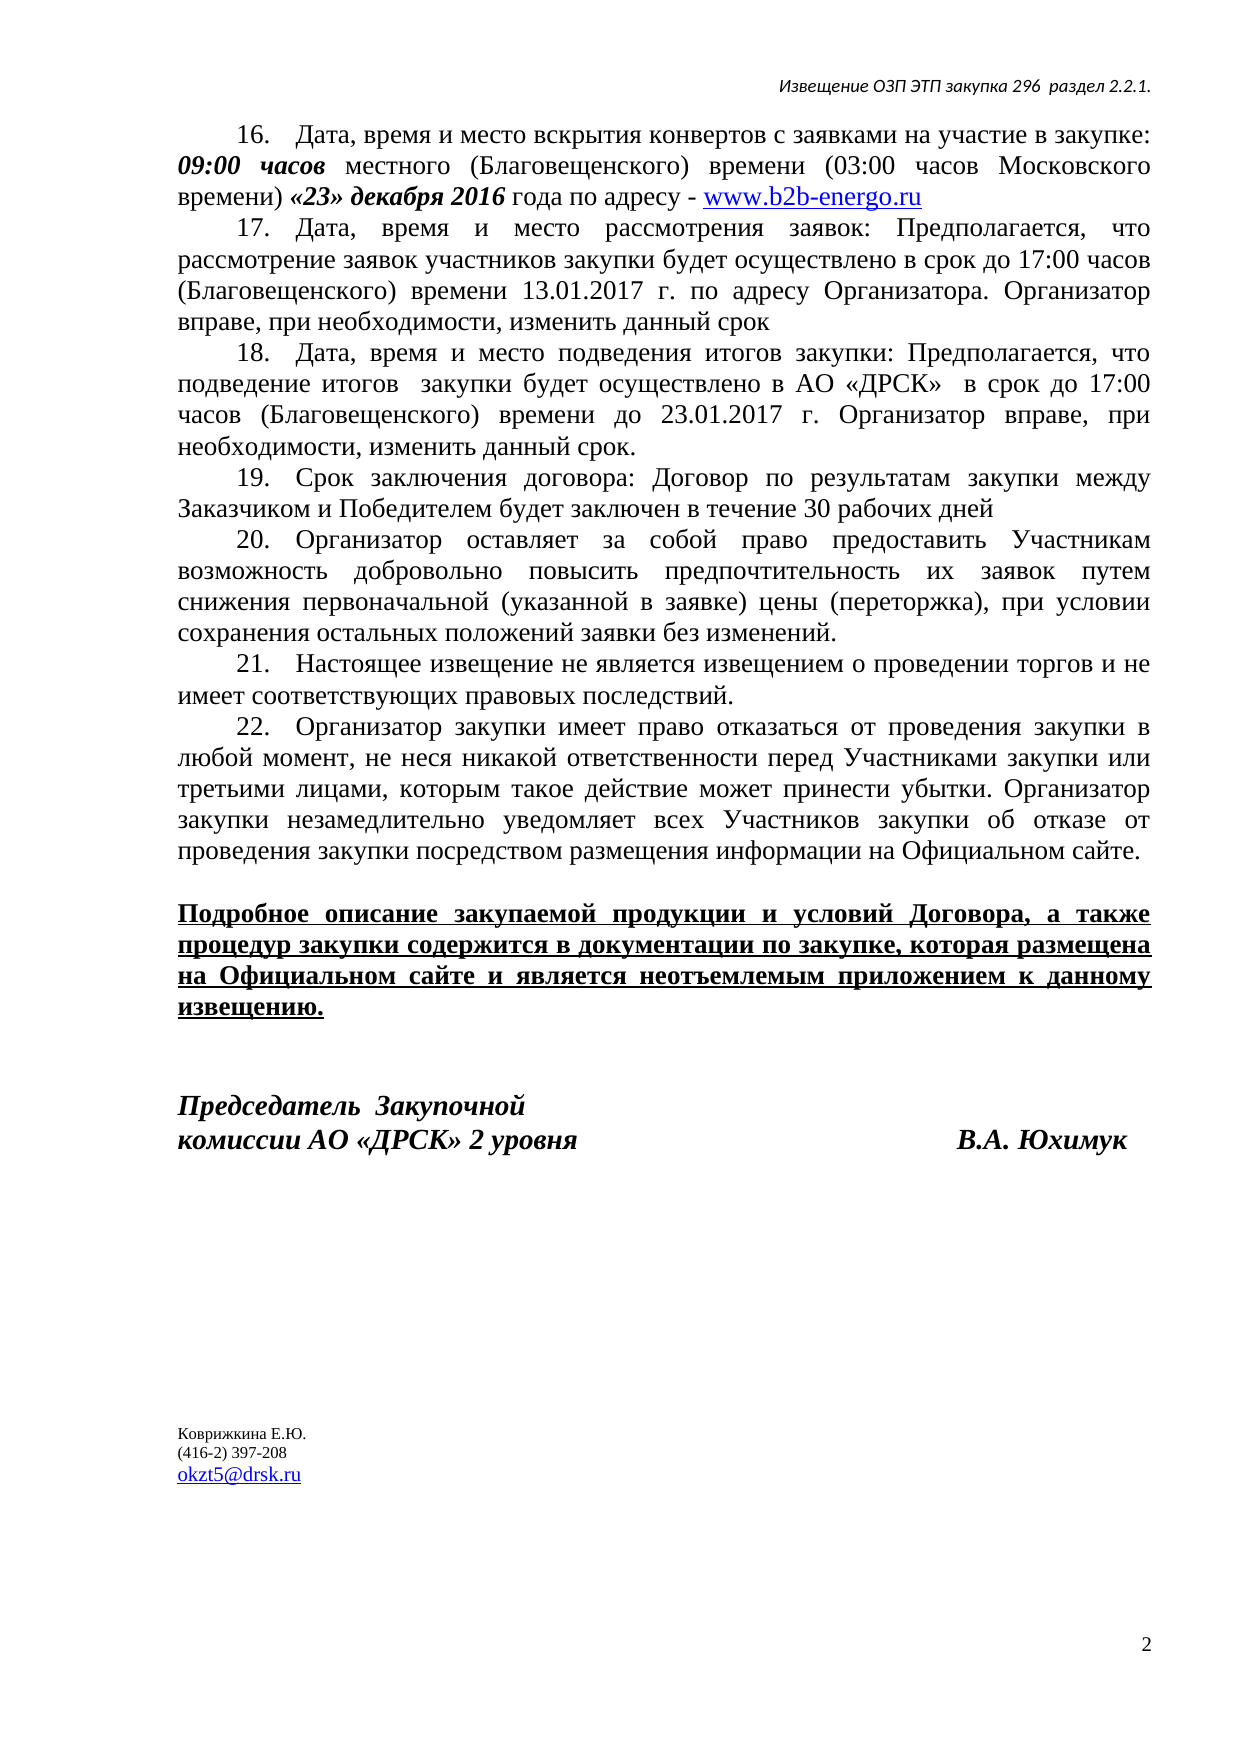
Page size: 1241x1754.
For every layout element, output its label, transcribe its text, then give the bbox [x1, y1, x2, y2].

list Срок заключения договора: Договор по результатам закупки между Заказчиком и Победителем будет заключен в течение 30 рабочих дней [177, 461, 1152, 523]
text Коврижкина Е.Ю. [177, 1424, 1152, 1443]
text комиссии АО «ДРСК» 2 уровня В.А. Юхимук [177, 1122, 1152, 1156]
list Настоящее извещение не является извещением о проведении торгов и не имеет соответствующих правовых последствий. [177, 648, 1152, 710]
text Подробное описание закупаемой продукции и условий Договора, а также процедур закупки содержится в документации по закупке, которая размещена на Официальном сайте и является неотъемлемым приложением к данному извещению. [177, 956, 1152, 986]
text (416-2) 397-208 [177, 1443, 1152, 1462]
list Дата, время и место подведения итогов закупки: Предполагается, что подведение итогов закупки будет осуществлено в АО «ДРСК» в срок до 17:00 часов (Благовещенского) времени до 23.01.2017 г. Организатор вправе, при необходимости, изменить данный срок. [177, 336, 1152, 461]
list Дата, время и место рассмотрения заявок: Предполагается, что рассмотрение заявок участников закупки будет осуществлено в срок до 17:00 часов (Благовещенского) времени 13.01.2017 г. по адресу Организатора. Организатор вправе, при необходимости, изменить данный срок [177, 212, 1152, 336]
text Подробное описание закупаемой продукции и условий Договора, а также процедур закупки содержится в документации по закупке, которая размещена на Официальном сайте и является неотъемлемым приложением к данному извещению. [177, 897, 1152, 955]
text Председатель Закупочной [177, 1088, 1152, 1122]
text Подробное описание закупаемой продукции и условий Договора, а также процедур закупки содержится в документации по закупке, которая размещена на Официальном сайте и является неотъемлемым приложением к данному извещению. [177, 987, 1152, 1021]
list Организатор закупки имеет право отказаться от проведения закупки в любой момент, не неся никакой ответственности перед Участниками закупки или третьими лицами, которым такое действие может принести убытки. Организатор закупки незамедлительно уведомляет всех Участников закупки об отказе от проведения закупки посредством размещения информации на Официальном сайте. [177, 710, 1152, 866]
text okzt5@drsk.ru [177, 1462, 1152, 1486]
list Организатор оставляет за собой право предоставить Участникам возможность добровольно повысить предпочтительность их заявок путем снижения первоначальной (указанной в заявке) цены (переторжка), при условии сохранения остальных положений заявки без изменений. [177, 523, 1152, 648]
list Дата, время и место вскрытия конвертов с заявками на участие в закупке: 09:00 часов местного (Благовещенского) времени (03:00 часов Московского времени) «23» декабря 2016 года по адресу - www.b2b-energo.ru [177, 118, 1152, 212]
